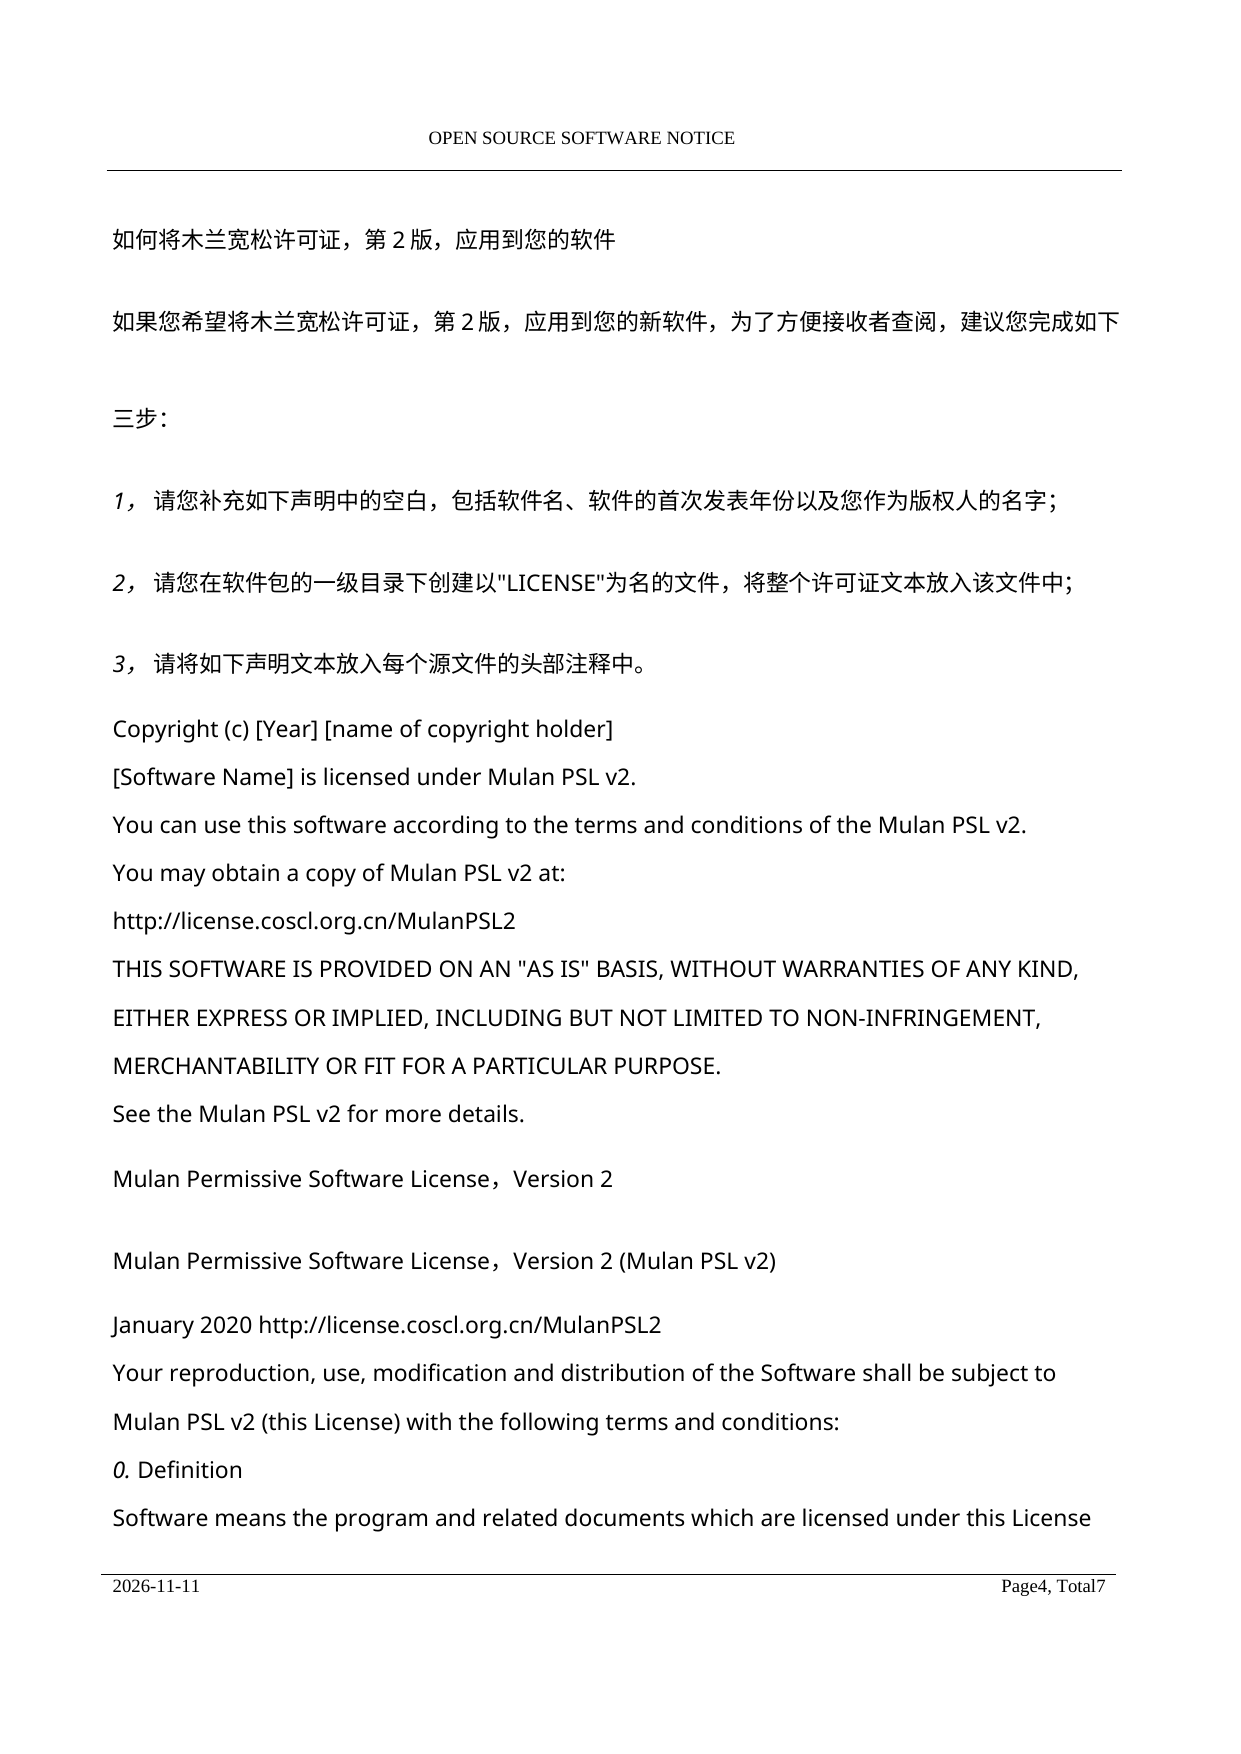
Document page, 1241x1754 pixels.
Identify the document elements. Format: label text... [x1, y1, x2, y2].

text Your reproduction, use, modification and distribution of the Software shall be subject to Mulan PSL v2 (this License) with the following terms and conditions: [112, 1357, 1128, 1438]
text EITHER EXPRESS OR IMPLIED, INCLUDING BUT NOT LIMITED TO NON-INFRINGEMENT, [112, 1001, 1128, 1033]
text You can use this software according to the terms and conditions of the Mulan PSL v2. [112, 808, 1128, 841]
text You may obtain a copy of Mulan PSL v2 at: [112, 856, 1128, 889]
text January 2020 http://license.coscl.org.cn/MulanPSL2 [112, 1308, 1128, 1341]
text 3， 请将如下声明文本放入每个源文件的头部注释中。 [112, 630, 1128, 695]
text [112, 1502, 1128, 1534]
text Copyright (c) [Year] [name of copyright holder] [112, 712, 1128, 744]
text 0. Definition [112, 1453, 1128, 1486]
text [Software Name] is licensed under Mulan PSL v2. [112, 760, 1128, 793]
text http://license.coscl.org.cn/MulanPSL2 [112, 904, 1128, 937]
text 2， 请您在软件包的一级目录下创建以"LICENSE"为名的文件，将整个许可证文本放入该文件中； [112, 549, 1128, 614]
text Mulan Permissive Software License，Version 2 (Mulan PSL v2) [112, 1227, 1128, 1292]
text See the Mulan PSL v2 for more details. [112, 1097, 1128, 1129]
text MERCHANTABILITY OR FIT FOR A PARTICULAR PURPOSE. [112, 1049, 1128, 1081]
text THIS SOFTWARE IS PROVIDED ON AN "AS IS" BASIS, WITHOUT WARRANTIES OF ANY KIND, [112, 953, 1128, 985]
text Mulan Permissive Software License，Version 2 [112, 1145, 1128, 1210]
text 如果您希望将木兰宽松许可证，第2版，应用到您的新软件，为了方便接收者查阅，建议您完成如下三步： [112, 288, 1128, 451]
text 如何将木兰宽松许可证，第2版，应用到您的软件 [112, 206, 1128, 271]
text 1， 请您补充如下声明中的空白，包括软件名、软件的首次发表年份以及您作为版权人的名字； [112, 467, 1128, 532]
